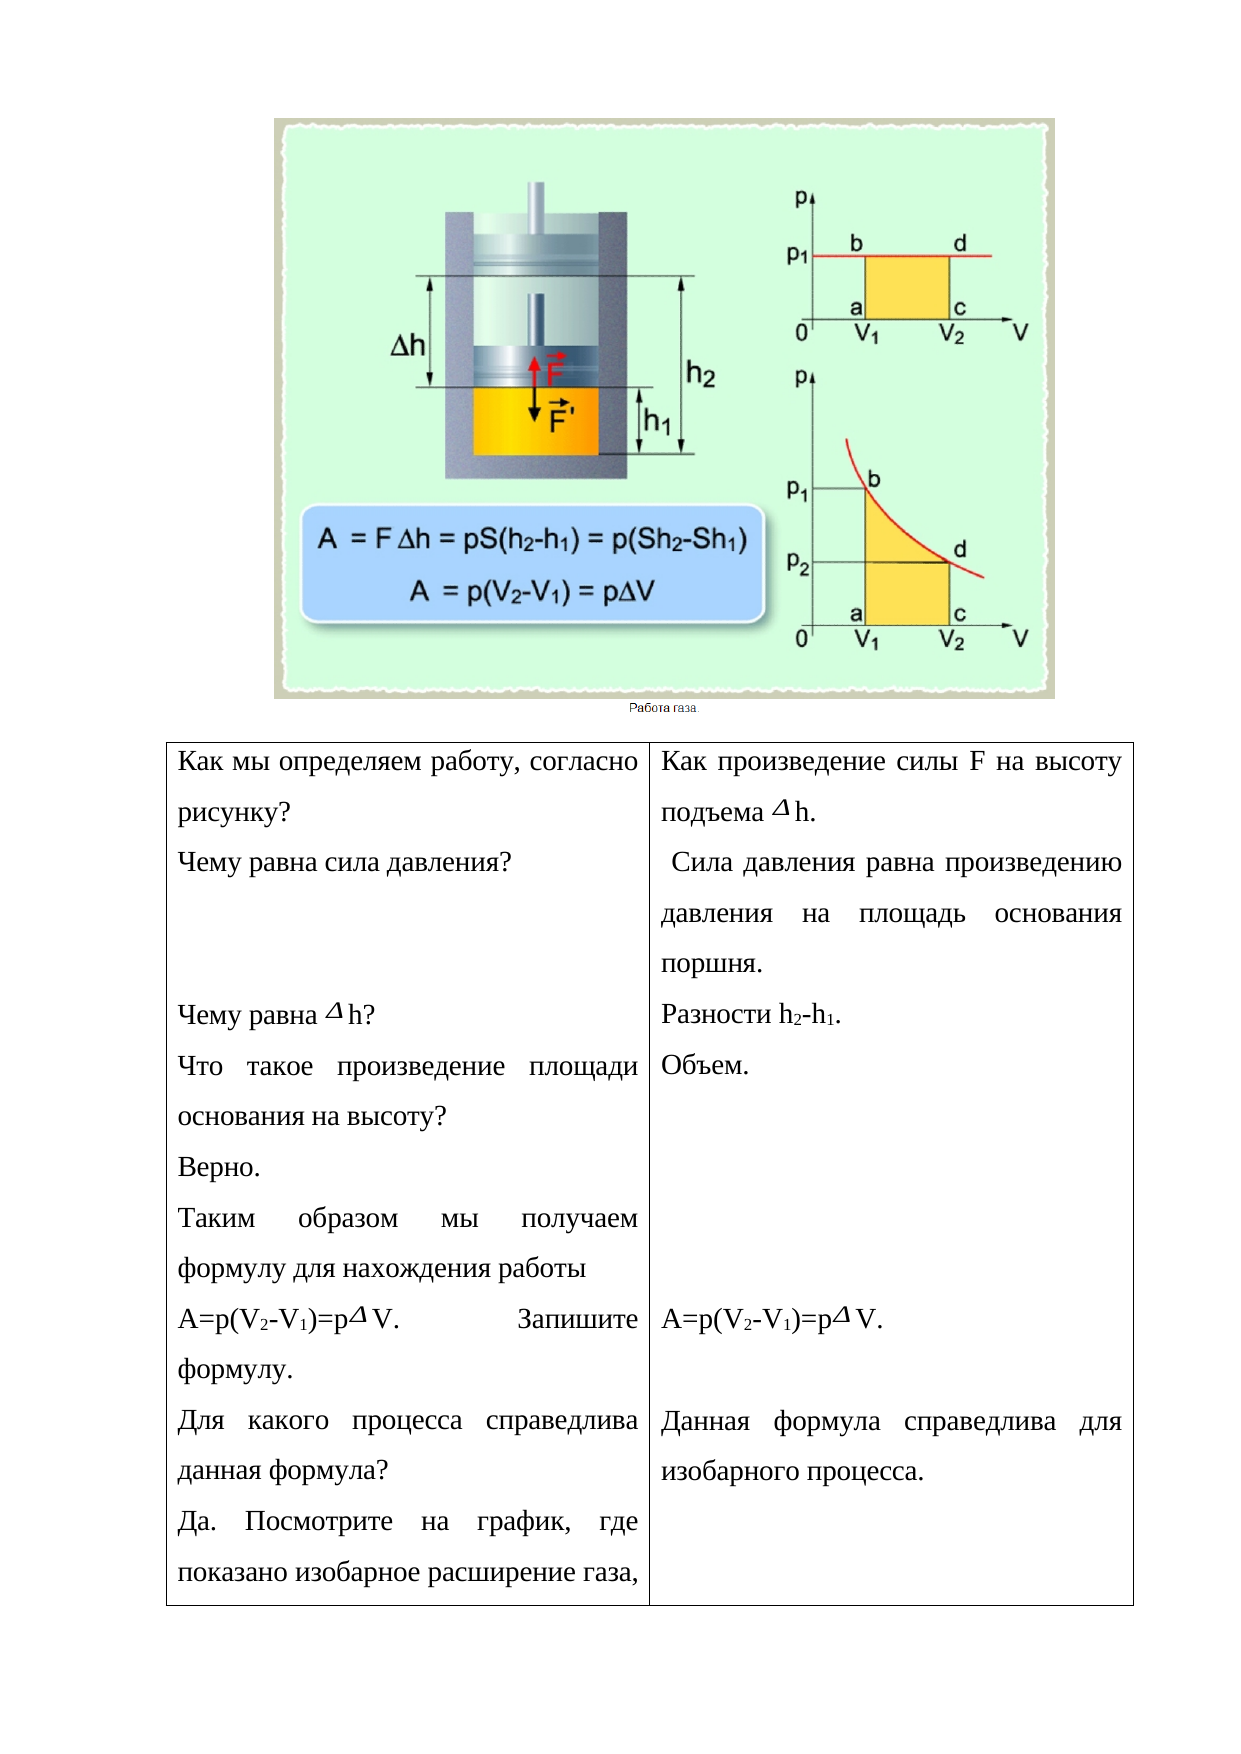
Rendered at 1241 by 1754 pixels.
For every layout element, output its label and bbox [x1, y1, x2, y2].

picture [177, 118, 1152, 728]
table_header [650, 743, 1133, 1605]
table_header [167, 743, 649, 1605]
